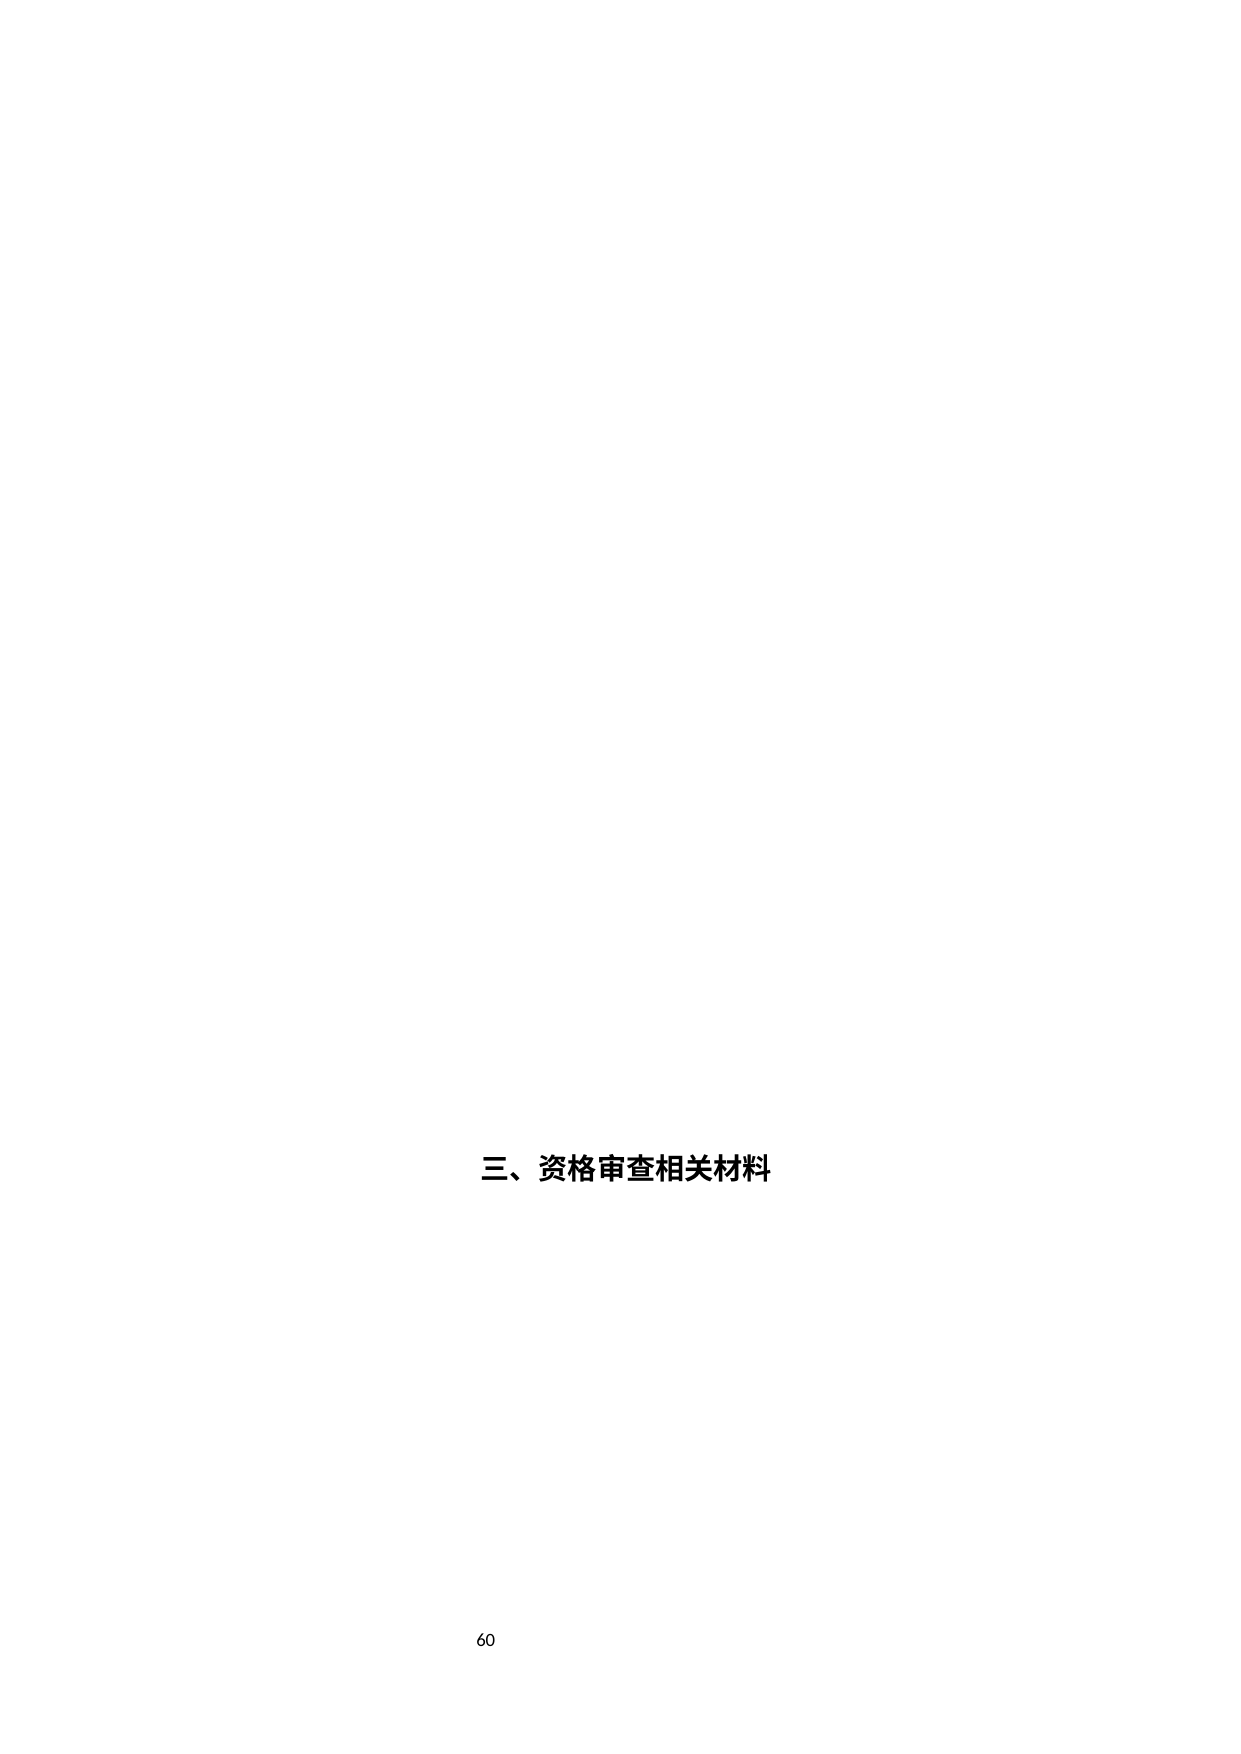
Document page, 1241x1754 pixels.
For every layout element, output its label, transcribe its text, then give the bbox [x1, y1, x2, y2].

text 三、资格审查相关材料 [165, 1134, 1087, 1199]
